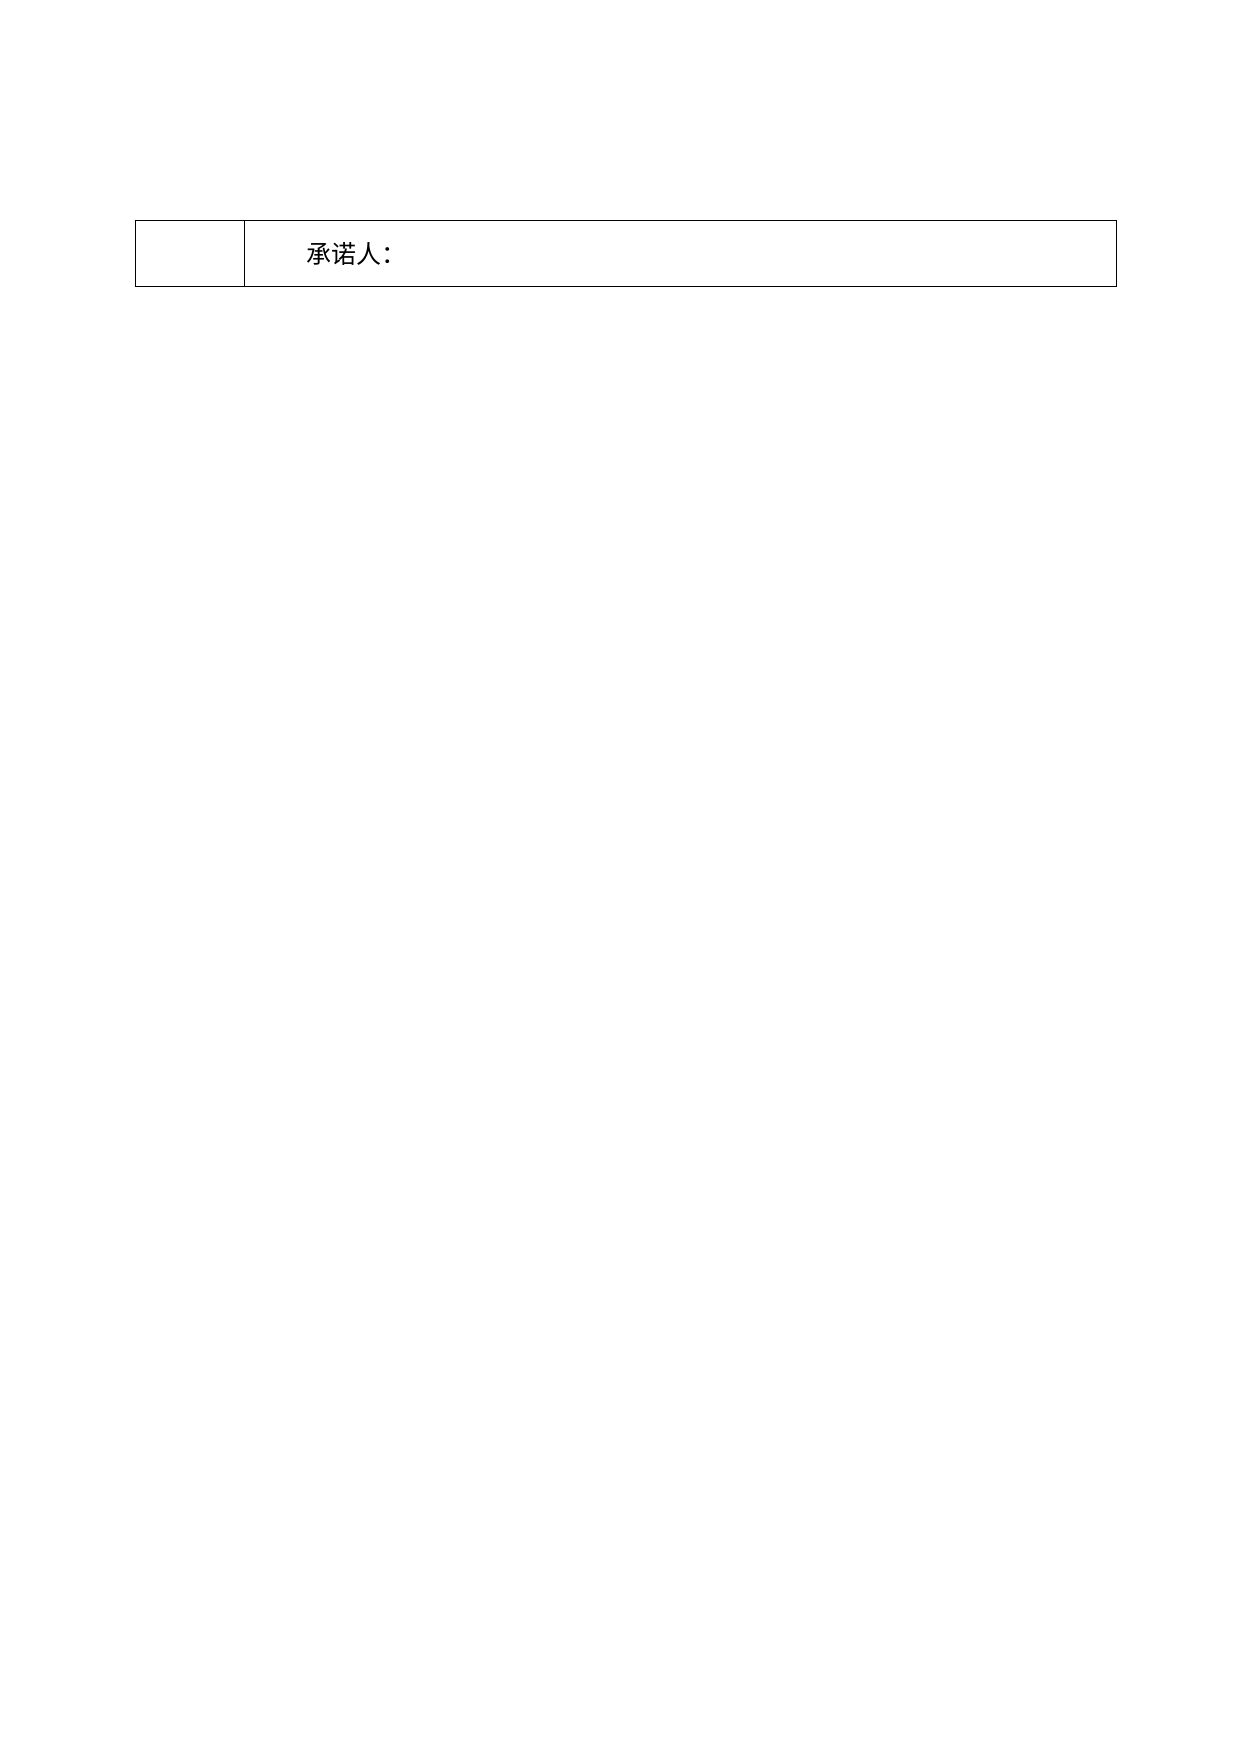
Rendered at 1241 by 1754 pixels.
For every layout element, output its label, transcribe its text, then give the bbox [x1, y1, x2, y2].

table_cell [245, 221, 1116, 286]
table_cell 备注 [136, 221, 244, 286]
